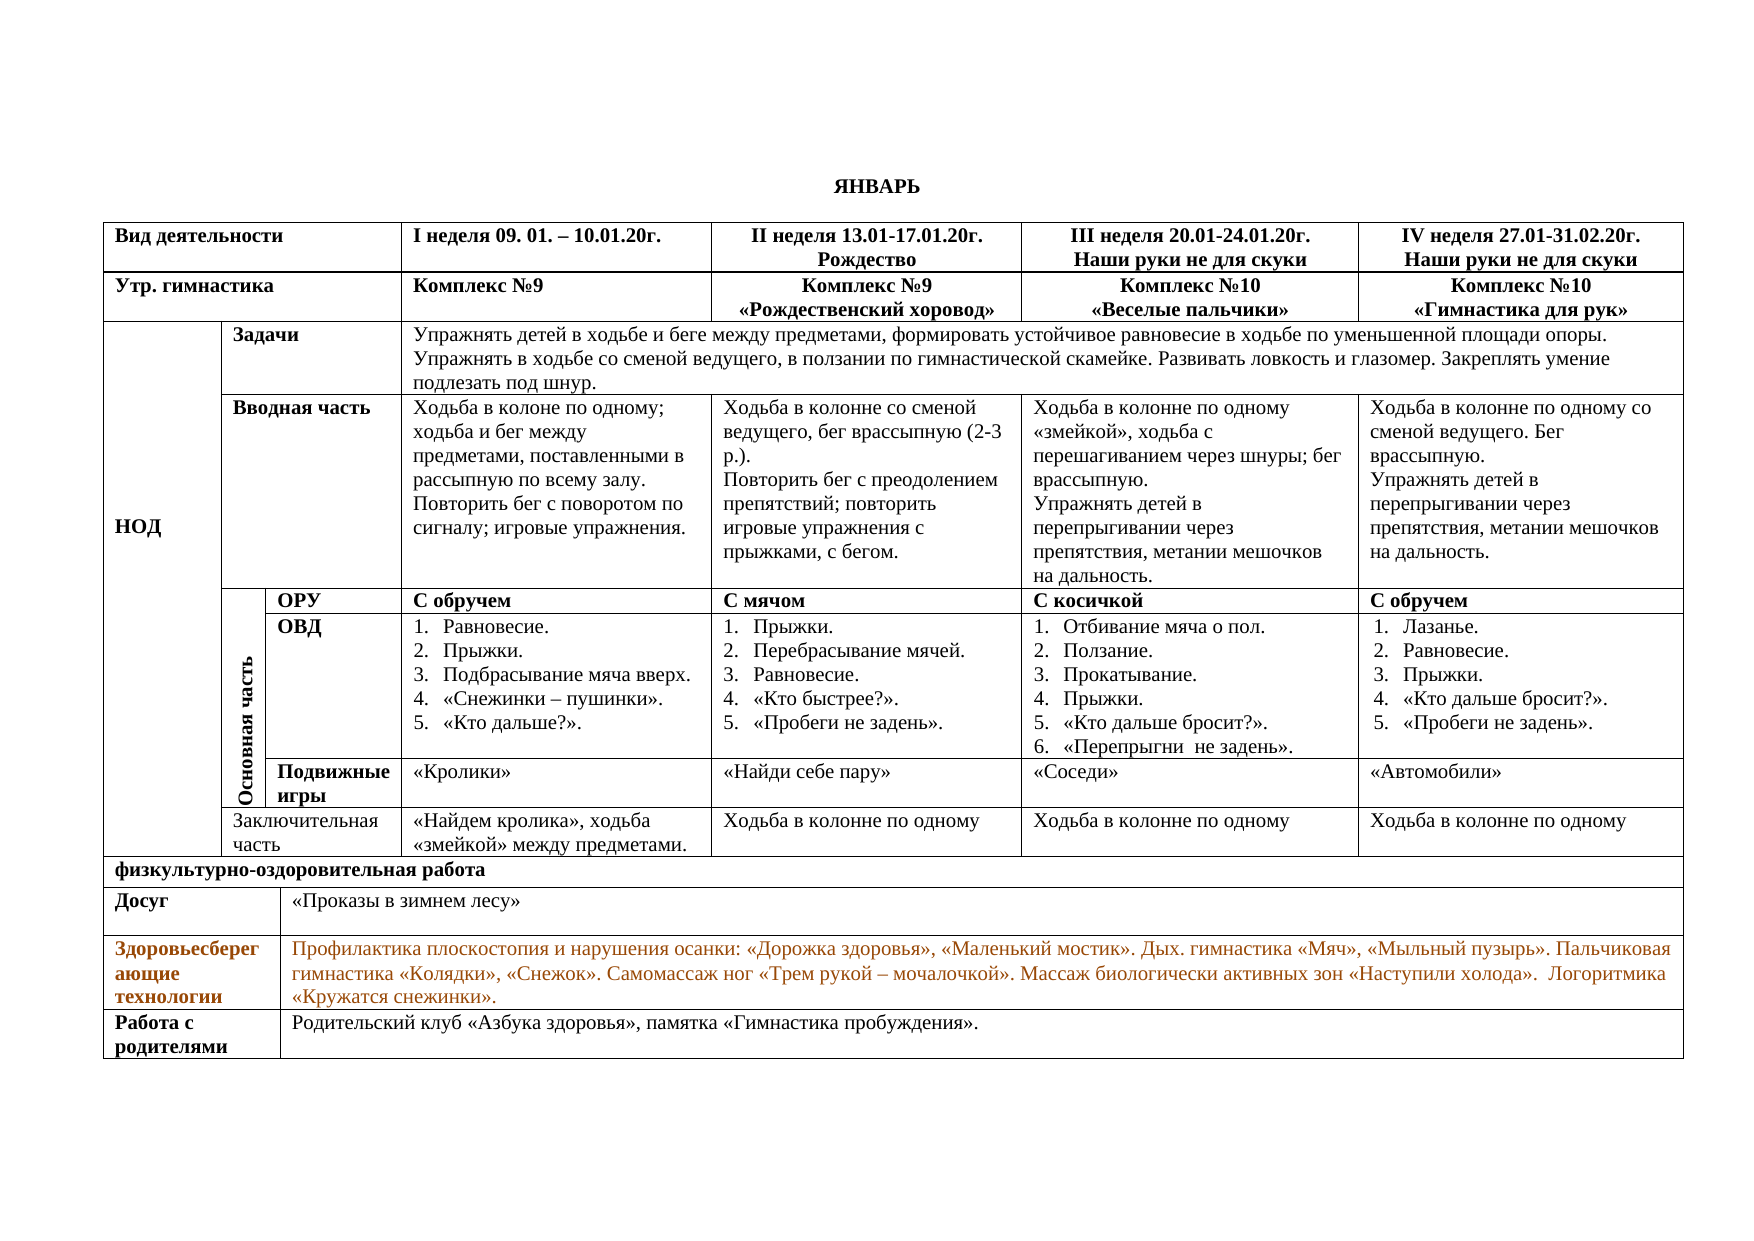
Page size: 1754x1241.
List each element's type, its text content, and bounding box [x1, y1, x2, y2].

table_cell Упражнять детей в ходьбе и беге между предметами, формировать устойчивое равновесие в ходьбе по уменьшенной площади опоры. Упражнять в ходьбе со сменой ведущего, в ползании по гимнастической скамейке. Развивать ловкость и глазомер. Закреплять умение подлезать под шнур. [402, 322, 1683, 394]
table_cell «Кролики» [402, 759, 711, 807]
table_cell С обручем [402, 589, 711, 612]
table_cell Ходьба в колоне по одному; ходьба и бег между предметами, поставленными в рассыпную по всему залу. Повторить бег с поворотом по сигналу; игровые упражнения. [402, 395, 711, 587]
table_header IV неделя 27.01-31.02.20г. Наши руки не для скуки [1359, 223, 1683, 271]
table_cell Ходьба в колонне по одному со сменой ведущего. Бег врассыпную. Упражнять детей в перепрыгивании через препятствия, метании мешочков на дальность. [1359, 395, 1683, 587]
table_cell Работа с родителями [104, 1010, 280, 1058]
table_cell Ходьба в колонне по одному [1359, 808, 1683, 856]
table_cell Утр. гимнастика [104, 273, 401, 321]
table_cell С косичкой [1022, 589, 1358, 612]
table_cell Лазанье. Равновесие. Прыжки. «Кто дальше бросит?». «Пробеги не задень». [1359, 614, 1683, 758]
table_cell Прыжки. Перебрасывание мячей. Равновесие. «Кто быстрее?». «Пробеги не задень». [712, 614, 1021, 758]
table_header II неделя 13.01-17.01.20г. Рождество [712, 223, 1021, 271]
table_cell Подвижные игры [266, 759, 401, 807]
table_header Вид деятельности [104, 223, 401, 271]
table_header I неделя 09. 01. – 10.01.20г. [402, 223, 711, 271]
table_cell Ходьба в колонне со сменой ведущего, бег врассыпную (2-3 р.). Повторить бег с преодолением препятствий; повторить игровые упражнения с прыжками, с бегом. [712, 395, 1021, 587]
table_cell Равновесие. Прыжки. Подбрасывание мяча вверх. «Снежинки – пушинки». «Кто дальше?». [402, 614, 711, 758]
table_cell Профилактика плоскостопия и нарушения осанки: «Дорожка здоровья», «Маленький мостик». Дых. гимнастика «Мяч», «Мыльный пузырь». Пальчиковая гимнастика «Колядки», «Снежок». Самомассаж ног «Трем рукой – мочалочкой». Массаж биологически активных зон «Наступили холода». Логоритмика «Кружатся снежинки». [281, 936, 1683, 1008]
table_cell Заключительная часть [222, 808, 401, 856]
table_cell Здоровьесберегающие технологии [104, 936, 280, 1008]
table_cell Комплекс №10 «Гимнастика для рук» [1359, 273, 1683, 321]
table_cell «Найдем кролика», ходьба «змейкой» между предметами. [402, 808, 711, 856]
table_cell Ходьба в колонне по одному [1022, 808, 1358, 856]
table_cell Основная часть [222, 589, 265, 807]
table_cell «Найди себе пару» [712, 759, 1021, 807]
table_cell «Автомобили» [1359, 759, 1683, 807]
table_cell физкультурно-оздоровительная работа [104, 857, 1683, 887]
table_cell Ходьба в колонне по одному «змейкой», ходьба с перешагиванием через шнуры; бег врассыпную. Упражнять детей в перепрыгивании через препятствия, метании мешочков на дальность. [1022, 395, 1358, 587]
table_cell Досуг [104, 888, 280, 935]
table_cell Ходьба в колонне по одному [712, 808, 1021, 856]
table_cell «Проказы в зимнем лесу» [281, 888, 1683, 935]
table_cell Задачи [222, 322, 401, 394]
table_cell Комплекс №9 [402, 273, 711, 321]
table_cell Вводная часть [222, 395, 401, 587]
table_cell ОВД [266, 614, 401, 758]
table_cell НОД [104, 322, 221, 856]
table_cell Комплекс №10 «Веселые пальчики» [1022, 273, 1358, 321]
table_cell Отбивание мяча о пол. Ползание. Прокатывание. Прыжки. «Кто дальше бросит?». «Перепрыгни не задень». [1022, 614, 1358, 758]
text ЯНВАРЬ [118, 174, 1636, 198]
table_cell С мячом [712, 589, 1021, 612]
table_cell С обручем [1359, 589, 1683, 612]
table_header III неделя 20.01-24.01.20г. Наши руки не для скуки [1022, 223, 1358, 271]
table_cell Родительский клуб «Азбука здоровья», памятка «Гимнастика пробуждения». [281, 1010, 1683, 1058]
table_cell «Соседи» [1022, 759, 1358, 807]
table_cell Комплекс №9 «Рождественский хоровод» [712, 273, 1021, 321]
table_cell ОРУ [266, 589, 401, 612]
